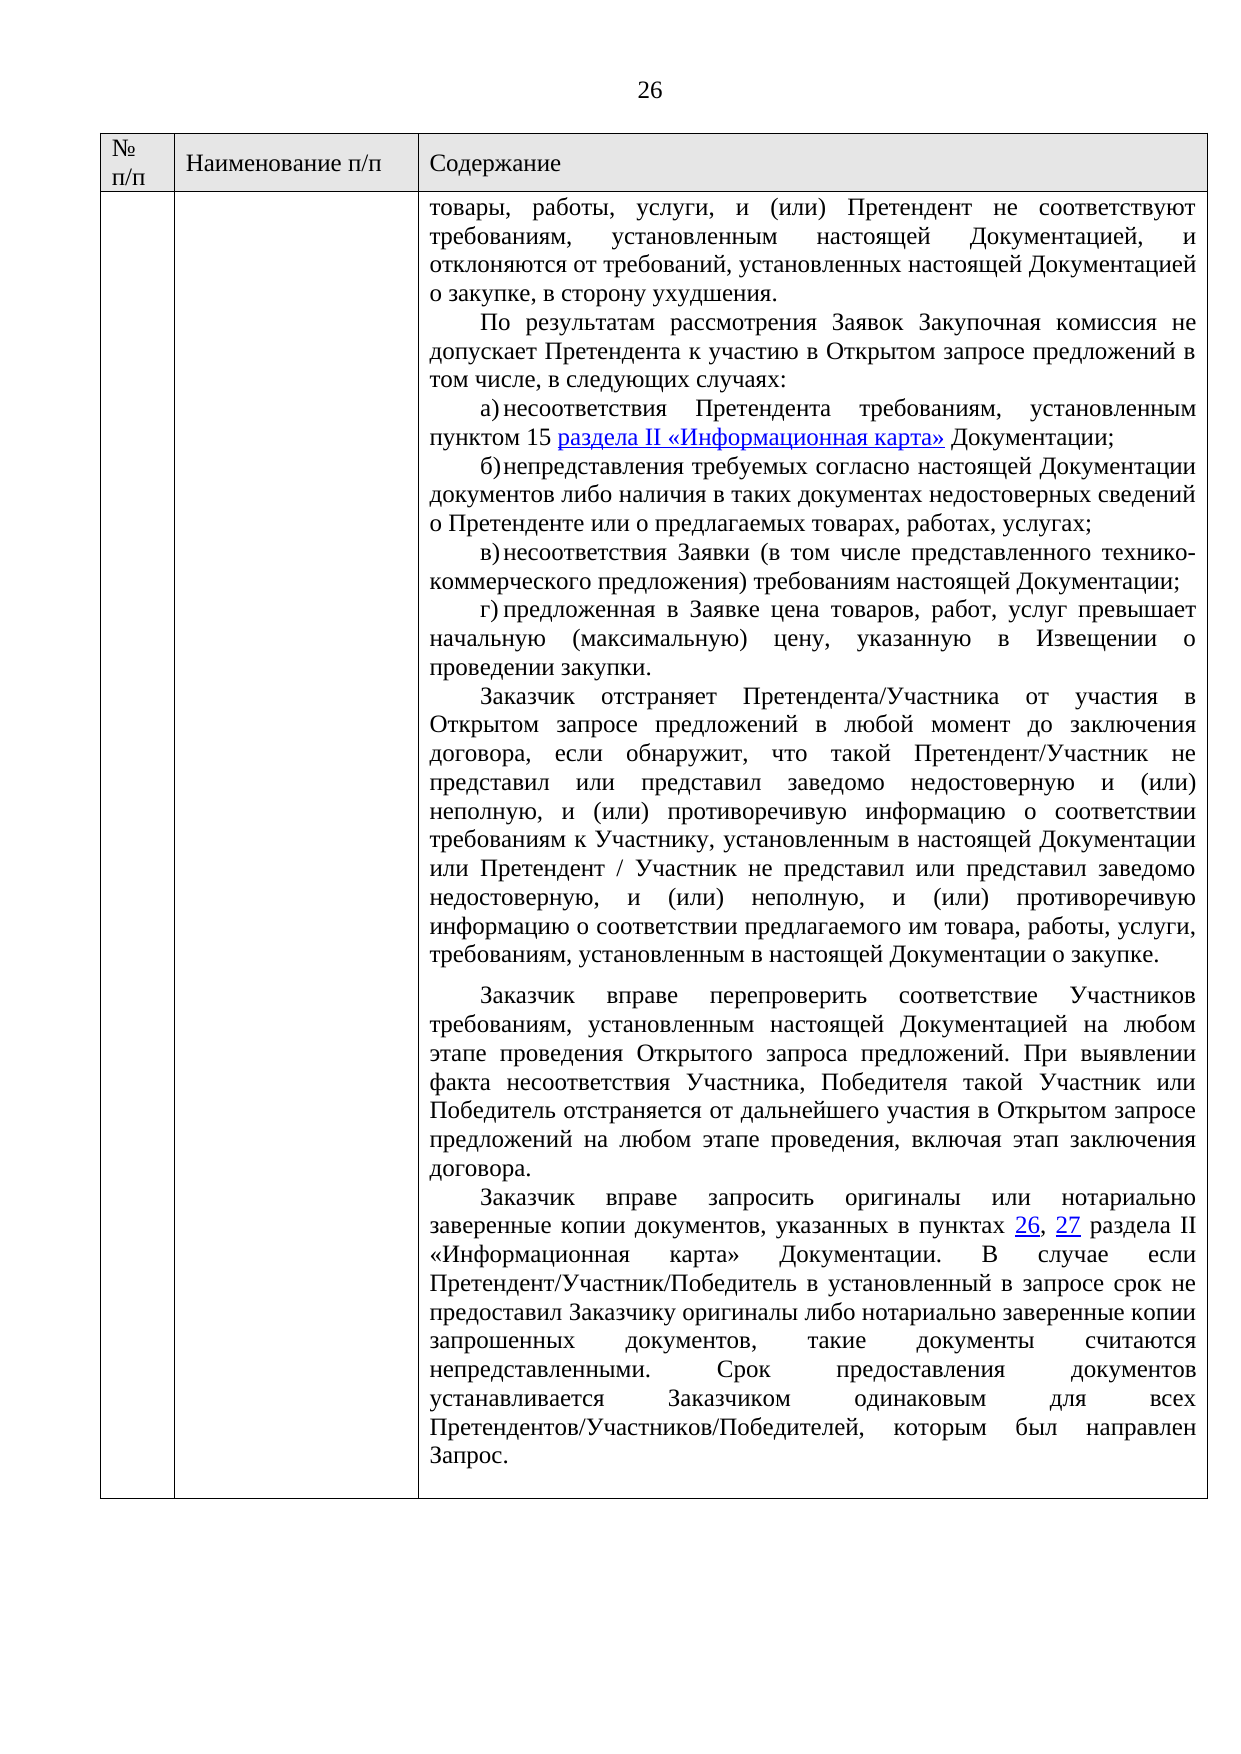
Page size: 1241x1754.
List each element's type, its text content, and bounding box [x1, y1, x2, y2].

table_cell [419, 192, 1207, 1498]
table_header Наименование п/п [175, 134, 418, 191]
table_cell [175, 192, 418, 1498]
table_cell [101, 192, 174, 1498]
table_header № п/п [101, 134, 174, 191]
table_header Содержание [419, 134, 1207, 191]
